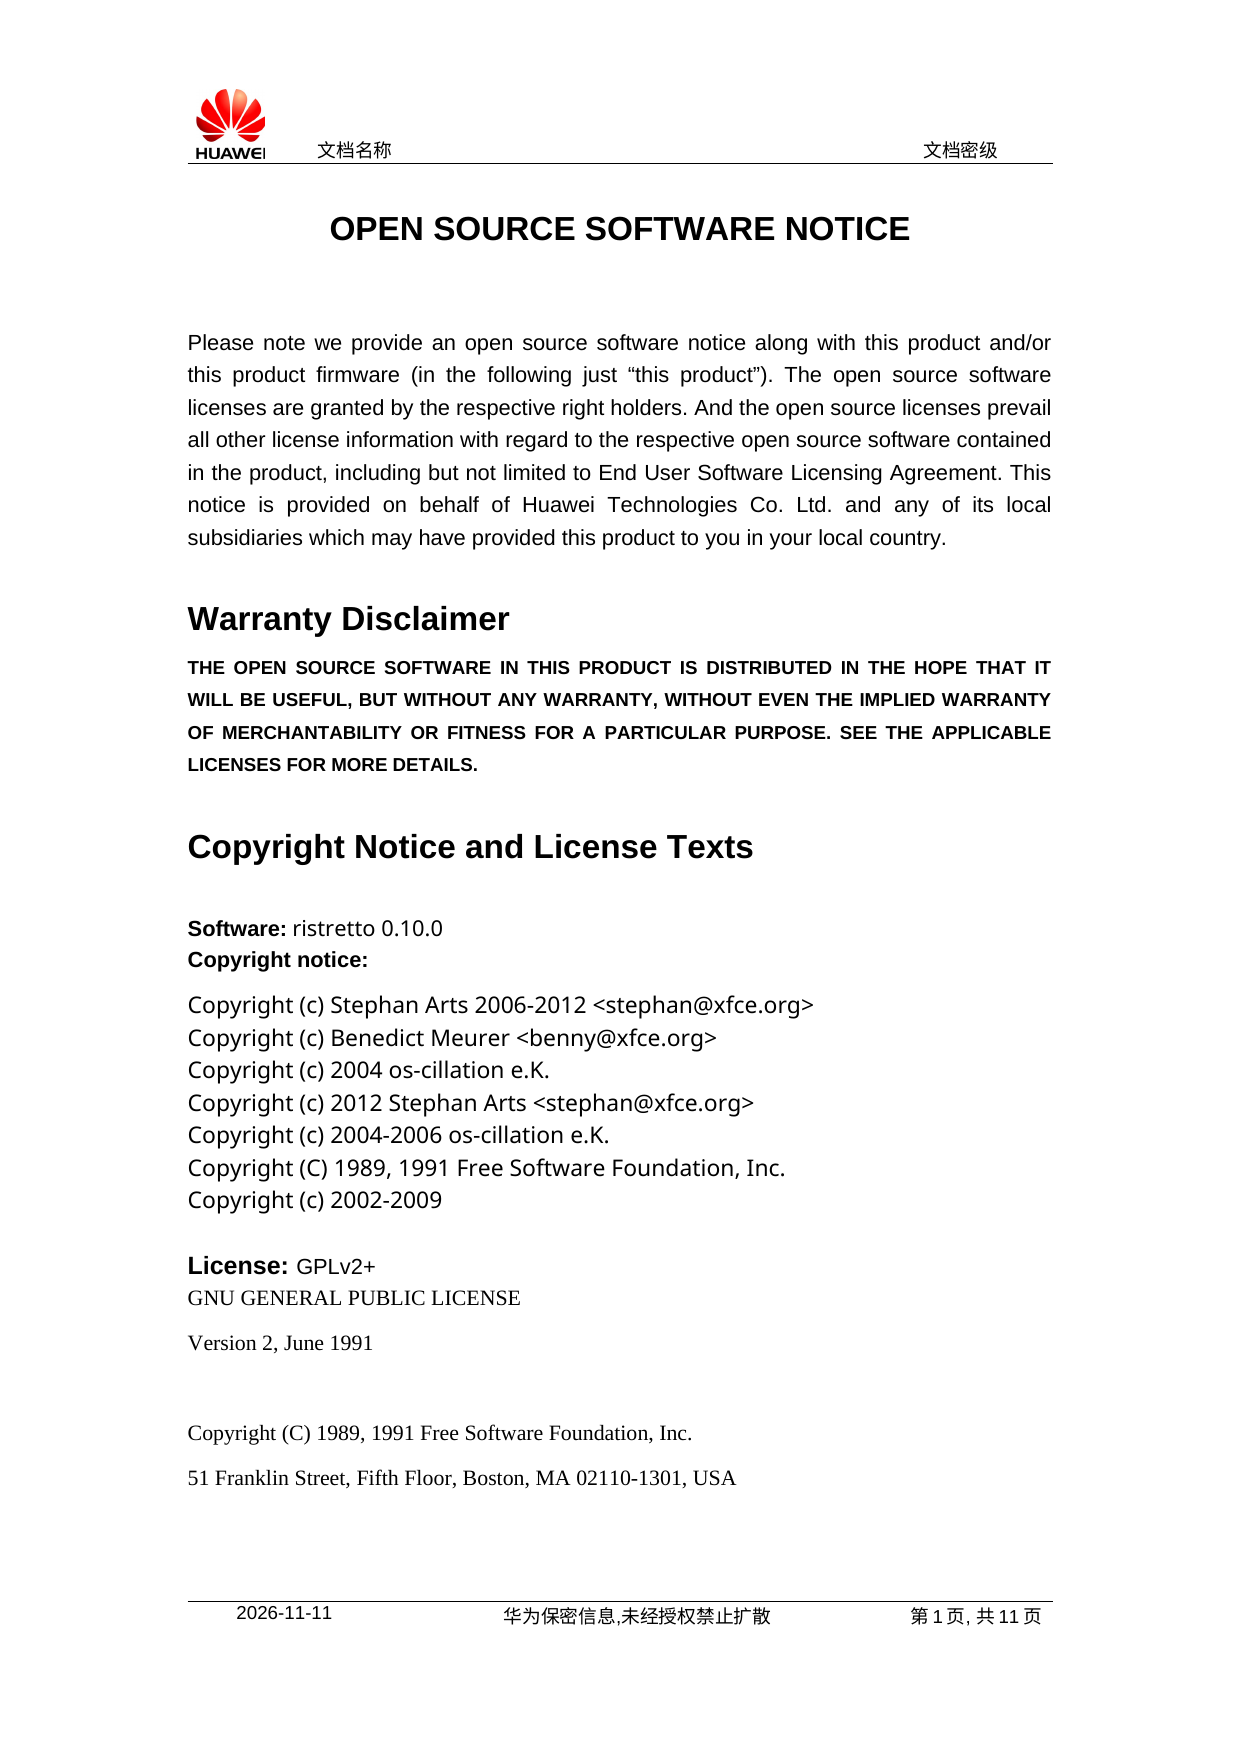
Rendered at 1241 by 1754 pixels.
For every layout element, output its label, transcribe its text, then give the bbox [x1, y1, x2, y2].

title Software: ristretto 0.10.0 [187, 911, 1053, 944]
text Copyright (c) Benedict Meurer <benny@xfce.org> [187, 1021, 1053, 1054]
text GNU GENERAL PUBLIC LICENSE [187, 1281, 1053, 1314]
text Please note we provide an open source software notice along with this product and/or this product firmware (in the following just “this product”). The open source software licenses are granted by the respective right holders. And the open source licenses prevail all other license information with regard to the respective open source software contained in the product, including but not limited to End User Software Licensing Agreement. This notice is provided on behalf of Huawei Technologies Co. Ltd. and any of its local subsidiaries which may have provided this product to you in your local country. [187, 326, 1053, 554]
text Warranty Disclaimer [187, 586, 1053, 651]
text License: GPLv2+ [187, 1249, 1053, 1281]
text Copyright (C) 1989, 1991 Free Software Foundation, Inc. [187, 1151, 1053, 1184]
text Copyright notice: [187, 944, 1053, 976]
picture [196, 89, 265, 159]
text Copyright (c) 2004-2006 os-cillation e.K. [187, 1119, 1053, 1151]
text OPEN SOURCE SOFTWARE NOTICE [187, 196, 1053, 261]
text Copyright (c) Stephan Arts 2006-2012 <stephan@xfce.org> [187, 989, 1053, 1021]
text Version 2, June 1991 [187, 1326, 1053, 1359]
text Copyright Notice and License Texts [187, 814, 1053, 879]
text 51 Franklin Street, Fifth Floor, Boston, MA 02110-1301, USA [187, 1462, 1053, 1494]
text Copyright (c) 2004 os-cillation e.K. [187, 1054, 1053, 1086]
text Copyright (c) 2012 Stephan Arts <stephan@xfce.org> [187, 1086, 1053, 1119]
text Copyright (c) 2002-2009 [187, 1184, 1053, 1216]
text The open source software in this product is distributed in the hope that it will be useful, but WITHOUT ANY WARRANTY, without even the implied warranty of MERCHANTABILITY or FITNESS FOR A PARTICULAR PURPOSE. See the applicable licenses for more details. [187, 651, 1053, 781]
text Copyright (C) 1989, 1991 Free Software Foundation, Inc. [187, 1417, 1053, 1449]
